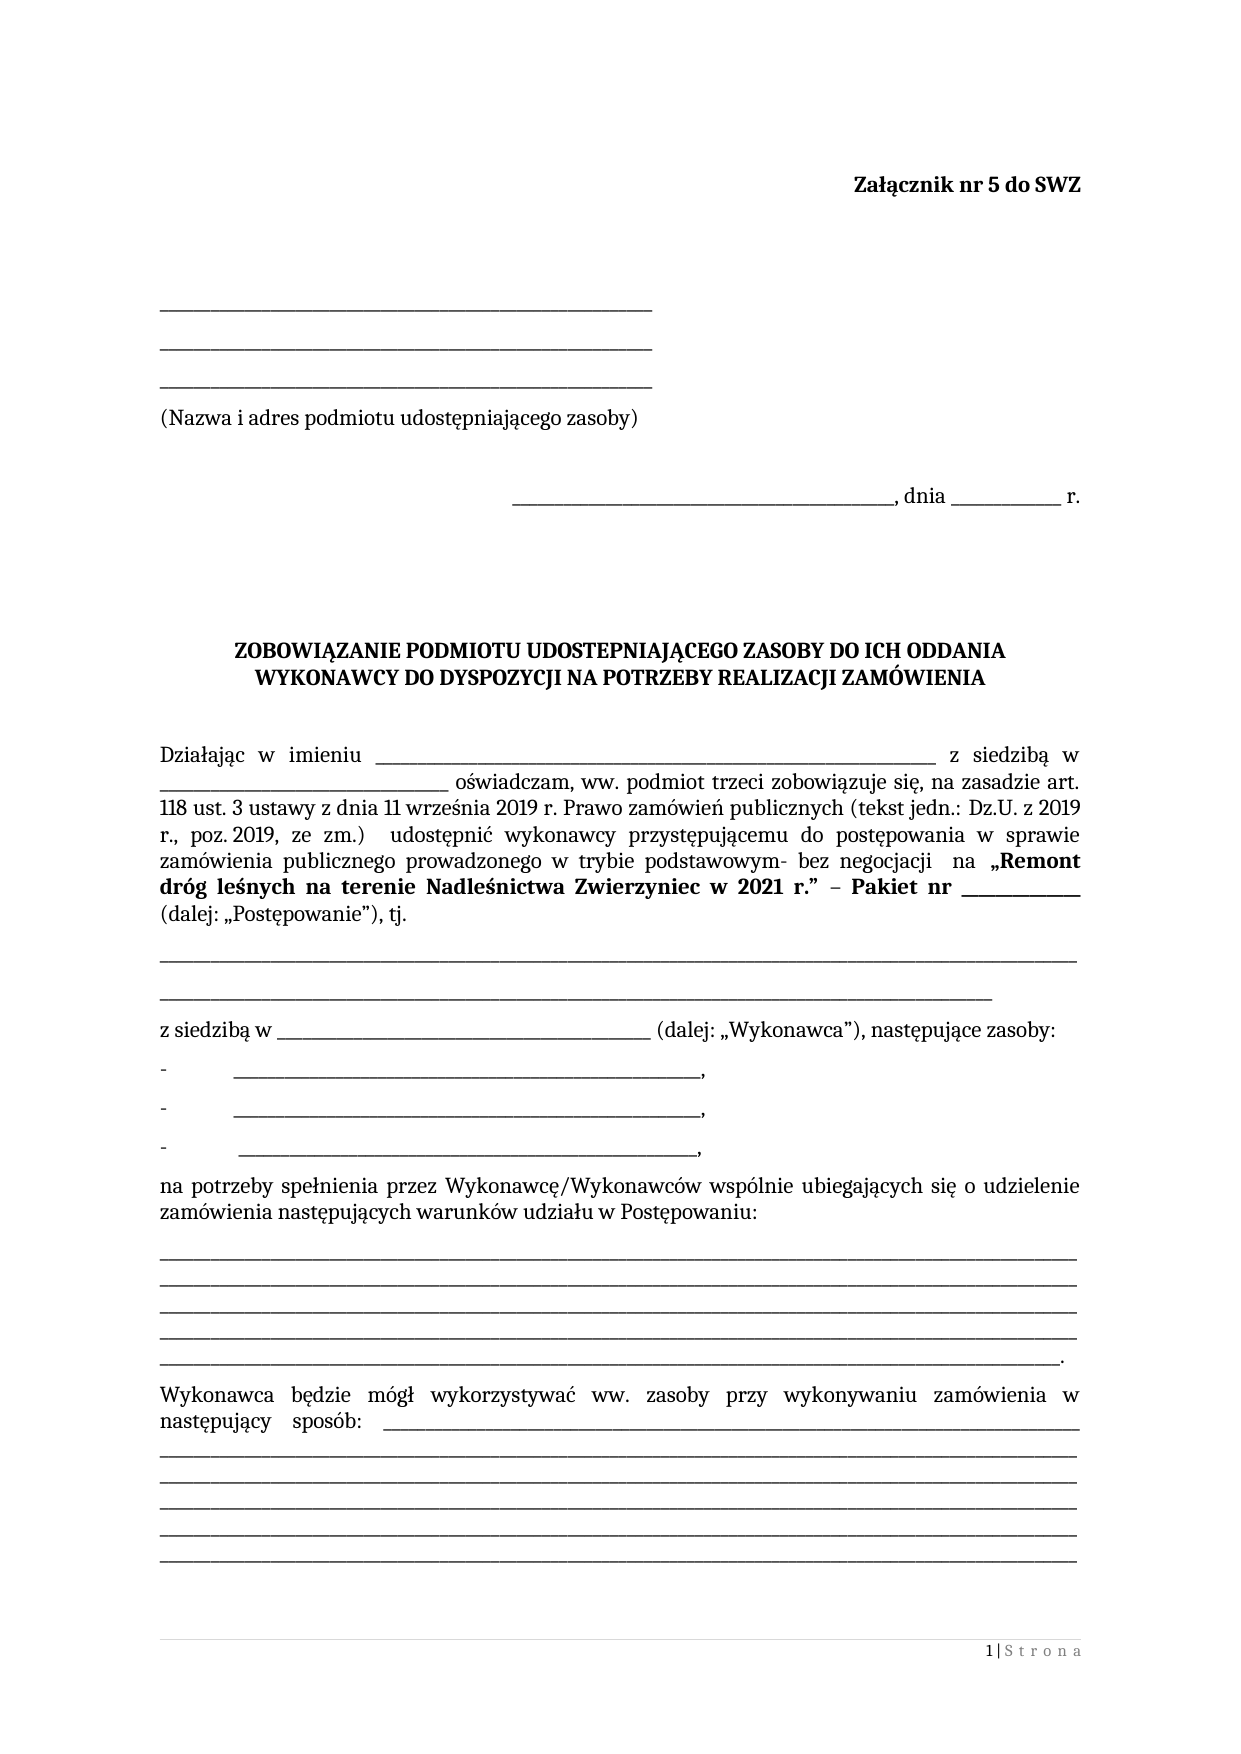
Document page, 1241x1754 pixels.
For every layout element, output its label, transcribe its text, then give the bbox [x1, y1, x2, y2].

text - _______________________________________________________, [159, 1056, 1081, 1082]
text __________________________________________________________________________________________________________________________________________________________________________________________________________________________________________________________________________________________________________________________________________________________________________________________________________________________________________________________________________________________________________________________________________________________. [159, 1238, 1081, 1369]
text - _______________________________________________________, [159, 1095, 1081, 1121]
text _____________________________________________, dnia _____________ r. [159, 483, 1081, 509]
text Załącznik nr 5 do SWZ [159, 172, 1081, 198]
text ZOBOWIĄZANIE PODMIOTU UDOSTEPNIAJĄCEGO ZASOBY DO ICH ODDANIA WYKONAWCY DO DYSPOZYCJI NA POTRZEBY REALIZACJI ZAMÓWIENIA [159, 638, 1081, 691]
text na potrzeby spełnienia przez Wykonawcę/Wykonawców wspólnie ubiegających się o udzielenie zamówienia następujących warunków udziału w Postępowaniu: [159, 1172, 1081, 1225]
text ____________________________________________________________________________________________________________ [159, 939, 1081, 966]
text z siedzibą w ____________________________________________ (dalej: „Wykonawca”), następujące zasoby: [159, 1017, 1081, 1043]
text __________________________________________________________ [159, 288, 1081, 315]
text Działając w imieniu __________________________________________________________________ z siedzibą w __________________________________ oświadczam, ww. podmiot trzeci zobowiązuje się, na zasadzie art. 118 ust. 3 ustawy z dnia 11 września 2019 r. Prawo zamówień publicznych (tekst jedn.: Dz.U. z 2019 r., poz. 2019, ze zm.) udostępnić wykonawcy przystępującemu do postępowania w sprawie zamówienia publicznego prowadzonego w trybie podstawowym- bez negocjacji na „Remont dróg leśnych na terenie Nadleśnictwa Zwierzyniec w 2021 r.” – Pakiet nr ______________ (dalej: „Postępowanie”), tj. [159, 742, 1081, 927]
text __________________________________________________________ [159, 366, 1081, 393]
text __________________________________________________________ [159, 327, 1081, 354]
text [159, 1382, 1081, 1566]
text - ______________________________________________________, [159, 1133, 1081, 1160]
text __________________________________________________________________________________________________ [159, 978, 1081, 1004]
text (Nazwa i adres podmiotu udostępniającego zasoby) [159, 405, 1081, 431]
